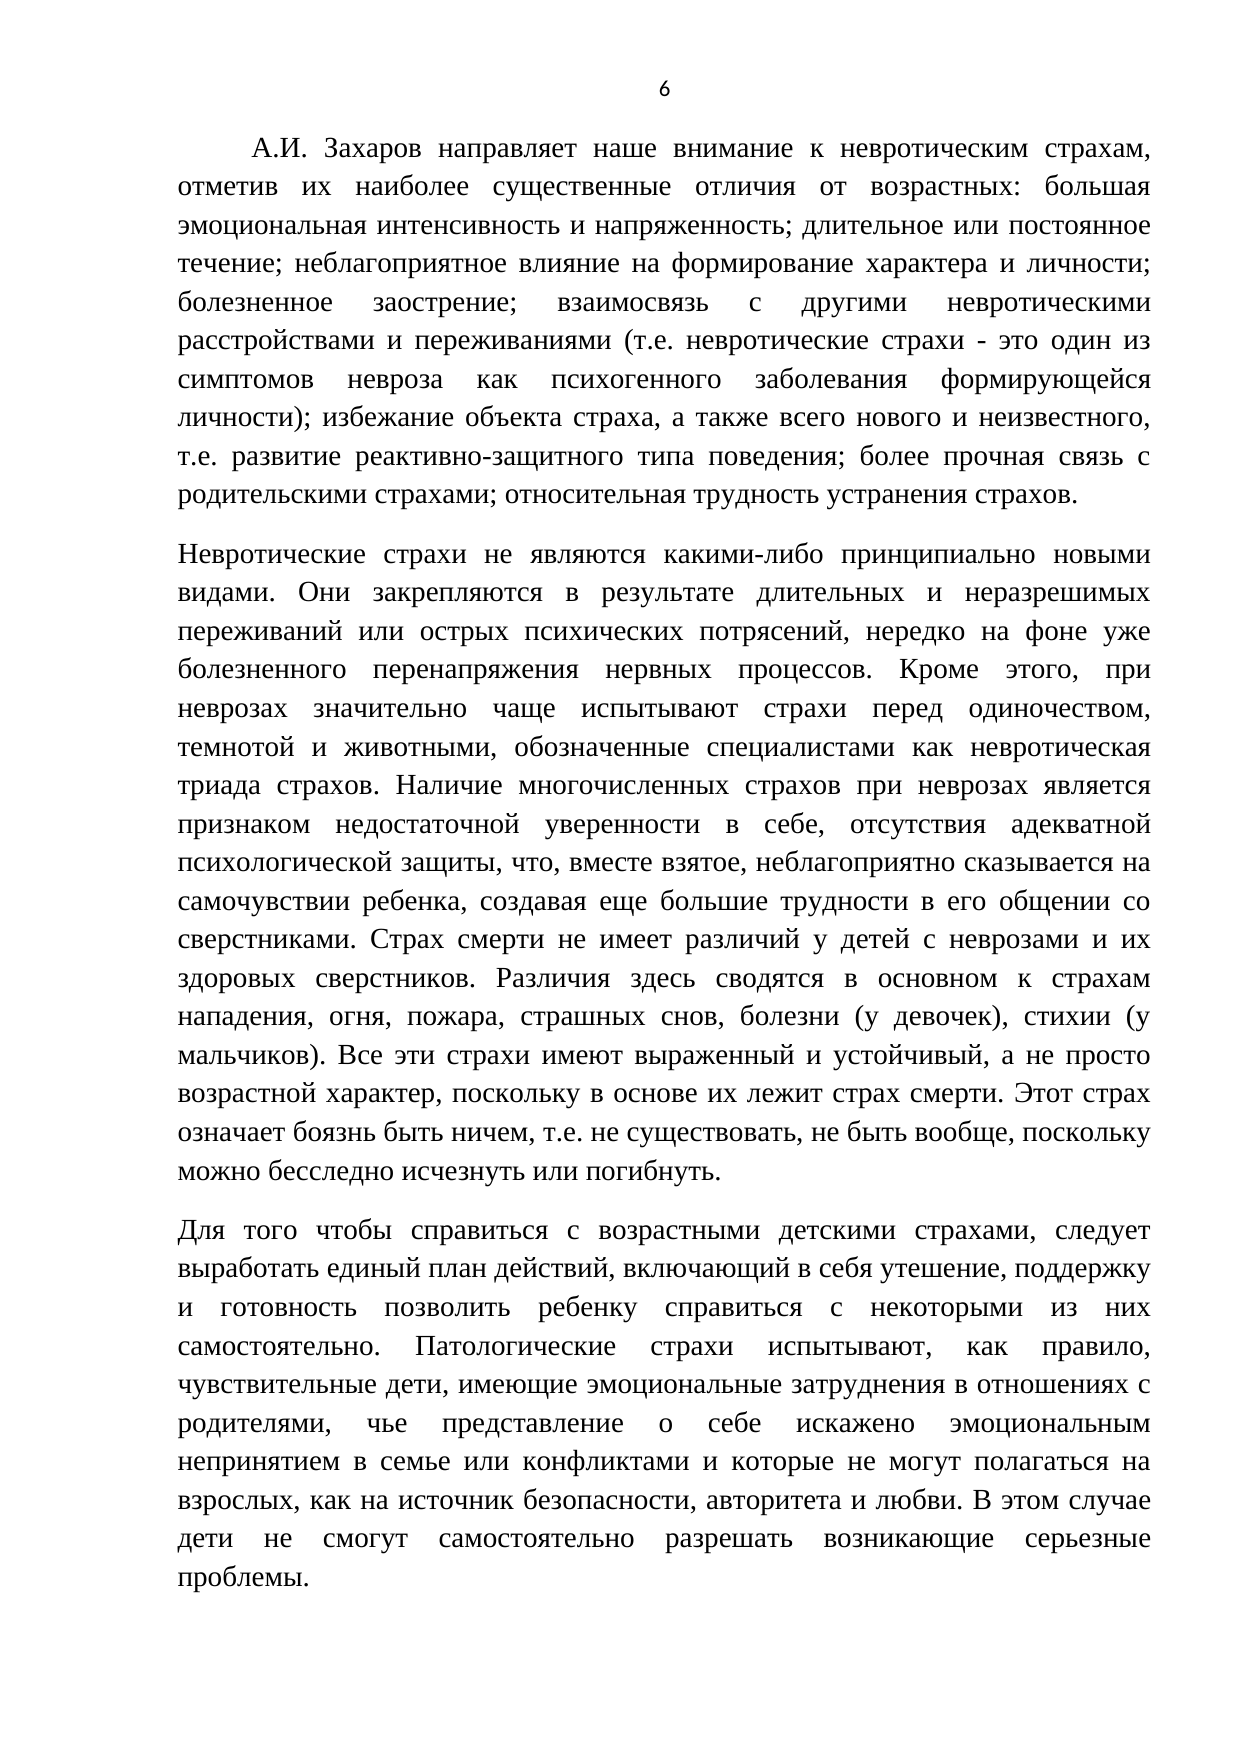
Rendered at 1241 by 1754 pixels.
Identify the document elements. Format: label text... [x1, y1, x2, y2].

text Невротические страхи не являются какими-либо принципиально новыми видами. Они закрепляются в результате длительных и неразрешимых переживаний или острых психических потрясений, нередко на фоне уже болезненного перенапряжения нервных процессов. Кроме этого, при неврозах значительно чаще испытывают страхи перед одиночеством, темнотой и животными, обозначенные специалистами как невротическая триада страхов. Наличие многочисленных страхов при неврозах является признаком недостаточной уверенности в себе, отсутствия адекватной психологической защиты, что, вместе взятое, неблагоприятно сказывается на самочувствии ребенка, создавая еще большие трудности в его общении со сверстниками. Страх смерти не имеет различий у детей с неврозами и их здоровых сверстников. Различия здесь сводятся в основном к страхам нападения, огня, пожара, страшных снов, болезни (у девочек), стихии (у мальчиков). Все эти страхи имеют выраженный и устойчивый, а не просто возрастной характер, поскольку в основе их лежит страх смерти. Этот страх означает боязнь быть ничем, т.е. не существовать, не быть вообще, поскольку можно бесследно исчезнуть или погибнуть. [177, 536, 1152, 1186]
text А.И. Захаров направляет наше внимание к невротическим страхам, отметив их наиболее существенные отличия от возрастных: большая эмоциональная интенсивность и напряженность; длительное или постоянное течение; неблагоприятное влияние на формирование характера и личности; болезненное заострение; взаимосвязь с другими невротическими расстройствами и переживаниями (т.е. невротические страхи - это один из симптомов невроза как психогенного заболевания формирующейся личности); избежание объекта страха, а также всего нового и неизвестного, т.е. развитие реактивно-защитного типа поведения; более прочная связь с родительскими страхами; относительная трудность устранения страхов. [177, 130, 1152, 510]
text Для того чтобы справиться с возрастными детскими страхами, следует выработать единый план действий, включающий в себя утешение, поддержку и готовность позволить ребенку справиться с некоторыми из них самостоятельно. Патологические страхи испытывают, как правило, чувствительные дети, имеющие эмоциональные затруднения в отношениях с родителями, чье представление о себе искажено эмоциональным непринятием в семье или конфликтами и которые не могут полагаться на взрослых, как на источник безопасности, авторитета и любви. В этом случае дети не смогут самостоятельно разрешать возникающие серьезные проблемы. [177, 1212, 1152, 1592]
